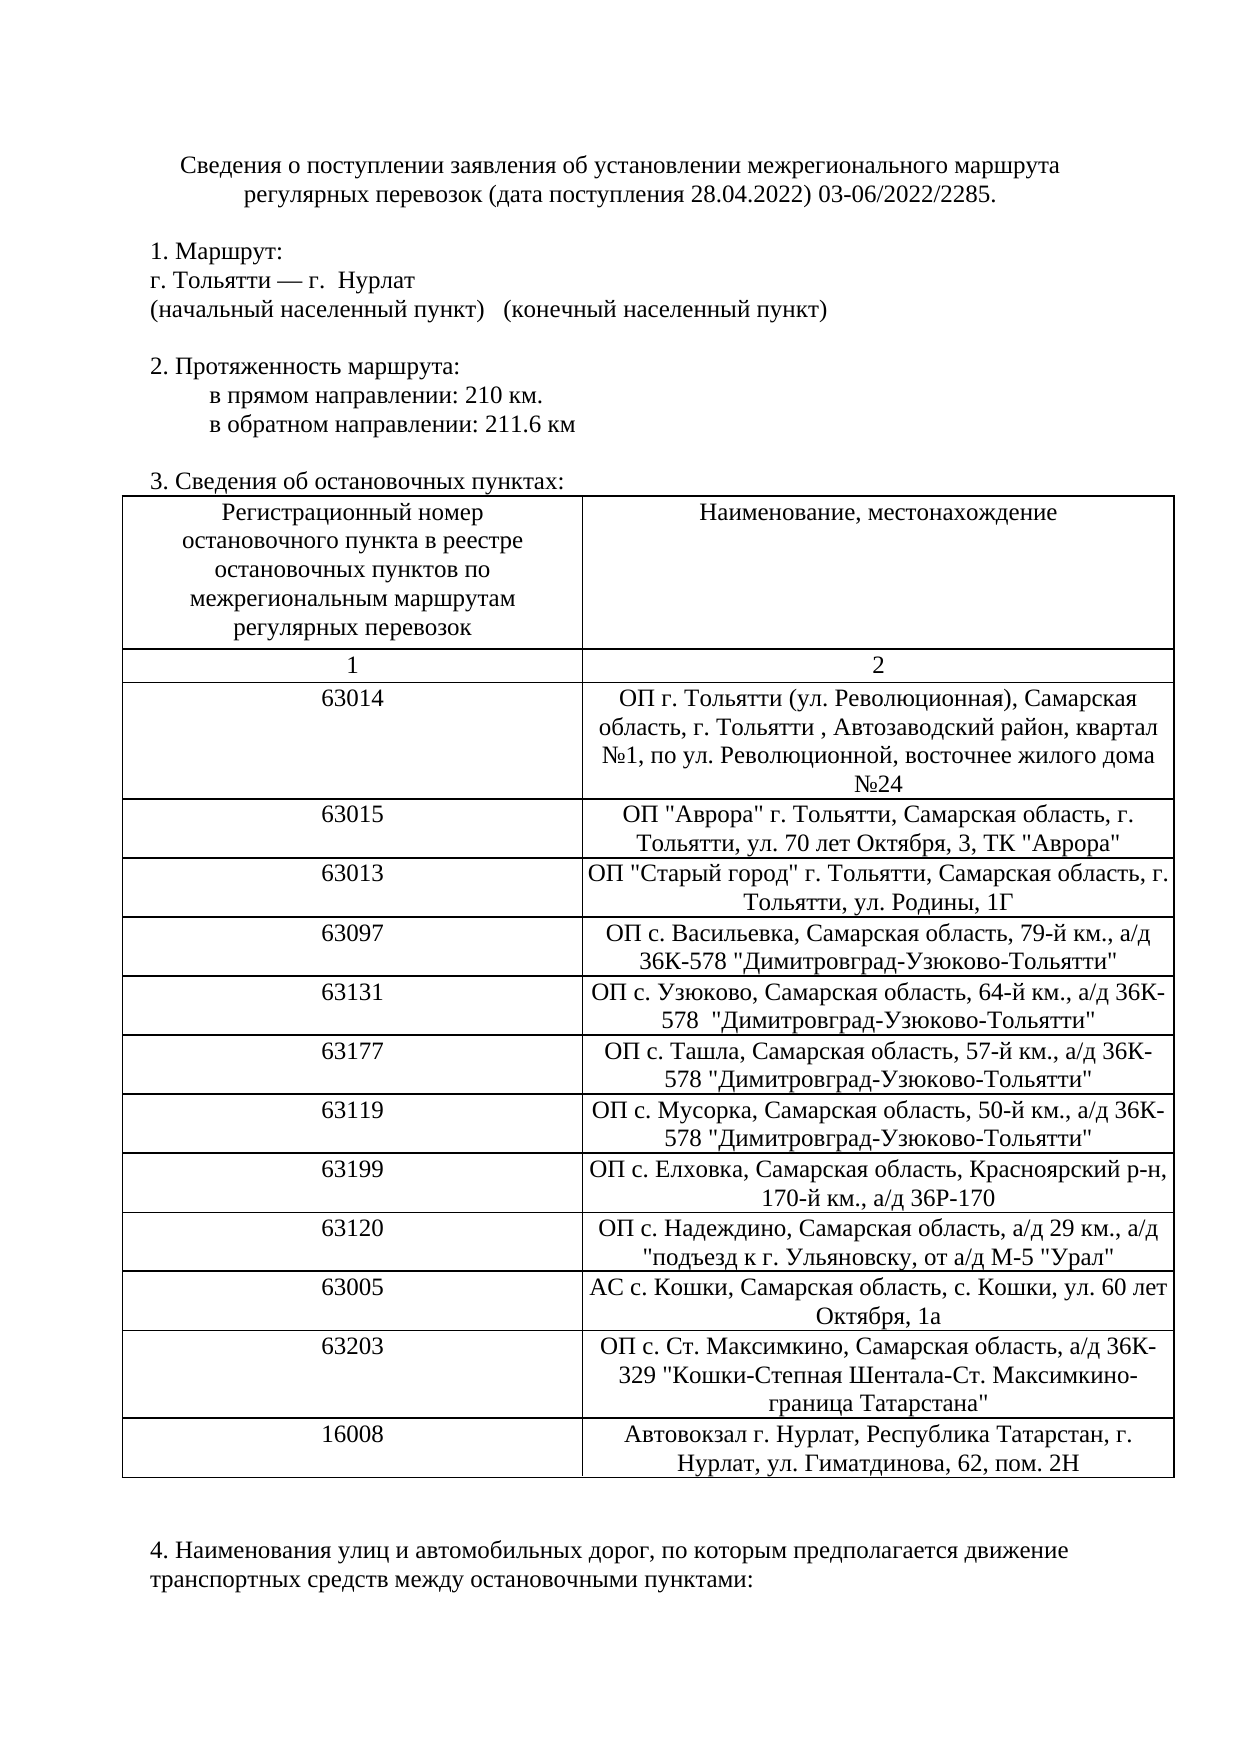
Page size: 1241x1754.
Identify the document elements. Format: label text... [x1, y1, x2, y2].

table_header Регистрационный номер остановочного пункта в реестре остановочных пунктов по межрегиональным маршрутам регулярных перевозок [123, 497, 582, 648]
table_cell 63119 [123, 1095, 582, 1152]
table_cell 16008 [123, 1419, 582, 1476]
text 2. Протяженность маршрута: [150, 351, 1090, 380]
table_cell ОП с. Ташла, Самарская область, 57-й км., а/д 36К-578 "Димитровград-Узюково-Тольятти" [583, 1036, 1173, 1093]
table_cell ОП "Аврора" г. Тольятти, Самарская область, г. Тольятти, ул. 70 лет Октября, 3, ТК "Аврора" [583, 800, 1173, 857]
table_cell 63203 [123, 1331, 582, 1417]
table_cell ОП г. Тольятти (ул. Революционная), Самарская область, г. Тольятти , Автозаводский район, квартал №1, по ул. Революционной, восточнее жилого дома №24 [583, 683, 1173, 798]
text в прямом направлении: 210 км. [150, 380, 1090, 409]
table_cell ОП с. Надеждино, Самарская область, а/д 29 км., а/д "подъезд к г. Ульяновску, от а/д М-5 "Урал" [583, 1213, 1173, 1270]
text 1. Маршрут: [150, 236, 1090, 265]
table_cell ОП с. Ст. Максимкино, Самарская область, а/д 36К-329 "Кошки-Степная Шентала-Ст. Максимкино-граница Татарстана" [583, 1331, 1173, 1417]
table_cell Автовокзал г. Нурлат, Республика Татарстан, г. Нурлат, ул. Гиматдинова, 62, пом. 2Н [583, 1419, 1173, 1476]
text г. Тольятти — г. Нурлат [150, 265, 1090, 294]
table_header Наименование, местонахождение [583, 497, 1173, 648]
table_cell ОП с. Васильевка, Самарская область, 79-й км., а/д 36К-578 "Димитровград-Узюково-Тольятти" [583, 918, 1173, 975]
text в обратном направлении: 211.6 км [150, 409, 1090, 437]
table_cell 63120 [123, 1213, 582, 1270]
table_cell 1 [123, 650, 582, 681]
table_cell 63005 [123, 1272, 582, 1329]
table_cell 63015 [123, 800, 582, 857]
text Сведения о поступлении заявления об установлении межрегионального маршрута регулярных перевозок (дата поступления 28.04.2022) 03-06/2022/2285. [150, 150, 1090, 207]
text 4. Наименования улиц и автомобильных дорог, по которым предполагается движение транспортных средств между остановочными пунктами: [150, 1535, 1090, 1593]
table_cell ОП с. Мусорка, Самарская область, 50-й км., а/д 36К-578 "Димитровград-Узюково-Тольятти" [583, 1095, 1173, 1152]
table_cell 63014 [123, 683, 582, 798]
table_cell 63131 [123, 977, 582, 1034]
text (начальный населенный пункт) (конечный населенный пункт) [150, 294, 1090, 322]
table_cell 63013 [123, 859, 582, 916]
table_cell ОП "Старый город" г. Тольятти, Самарская область, г. Тольятти, ул. Родины, 1Г [583, 859, 1173, 916]
table_cell 2 [583, 650, 1173, 681]
table_cell 63177 [123, 1036, 582, 1093]
table_cell ОП с. Узюково, Самарская область, 64-й км., а/д 36К-578 "Димитровград-Узюково-Тольятти" [583, 977, 1173, 1034]
table_cell АС с. Кошки, Самарская область, с. Кошки, ул. 60 лет Октября, 1а [583, 1272, 1173, 1329]
table_cell 63199 [123, 1154, 582, 1211]
table_cell 63097 [123, 918, 582, 975]
text 3. Сведения об остановочных пунктах: [150, 466, 1090, 495]
table_cell ОП с. Елховка, Самарская область, Красноярский р-н, 170-й км., а/д 36Р-170 [583, 1154, 1173, 1211]
